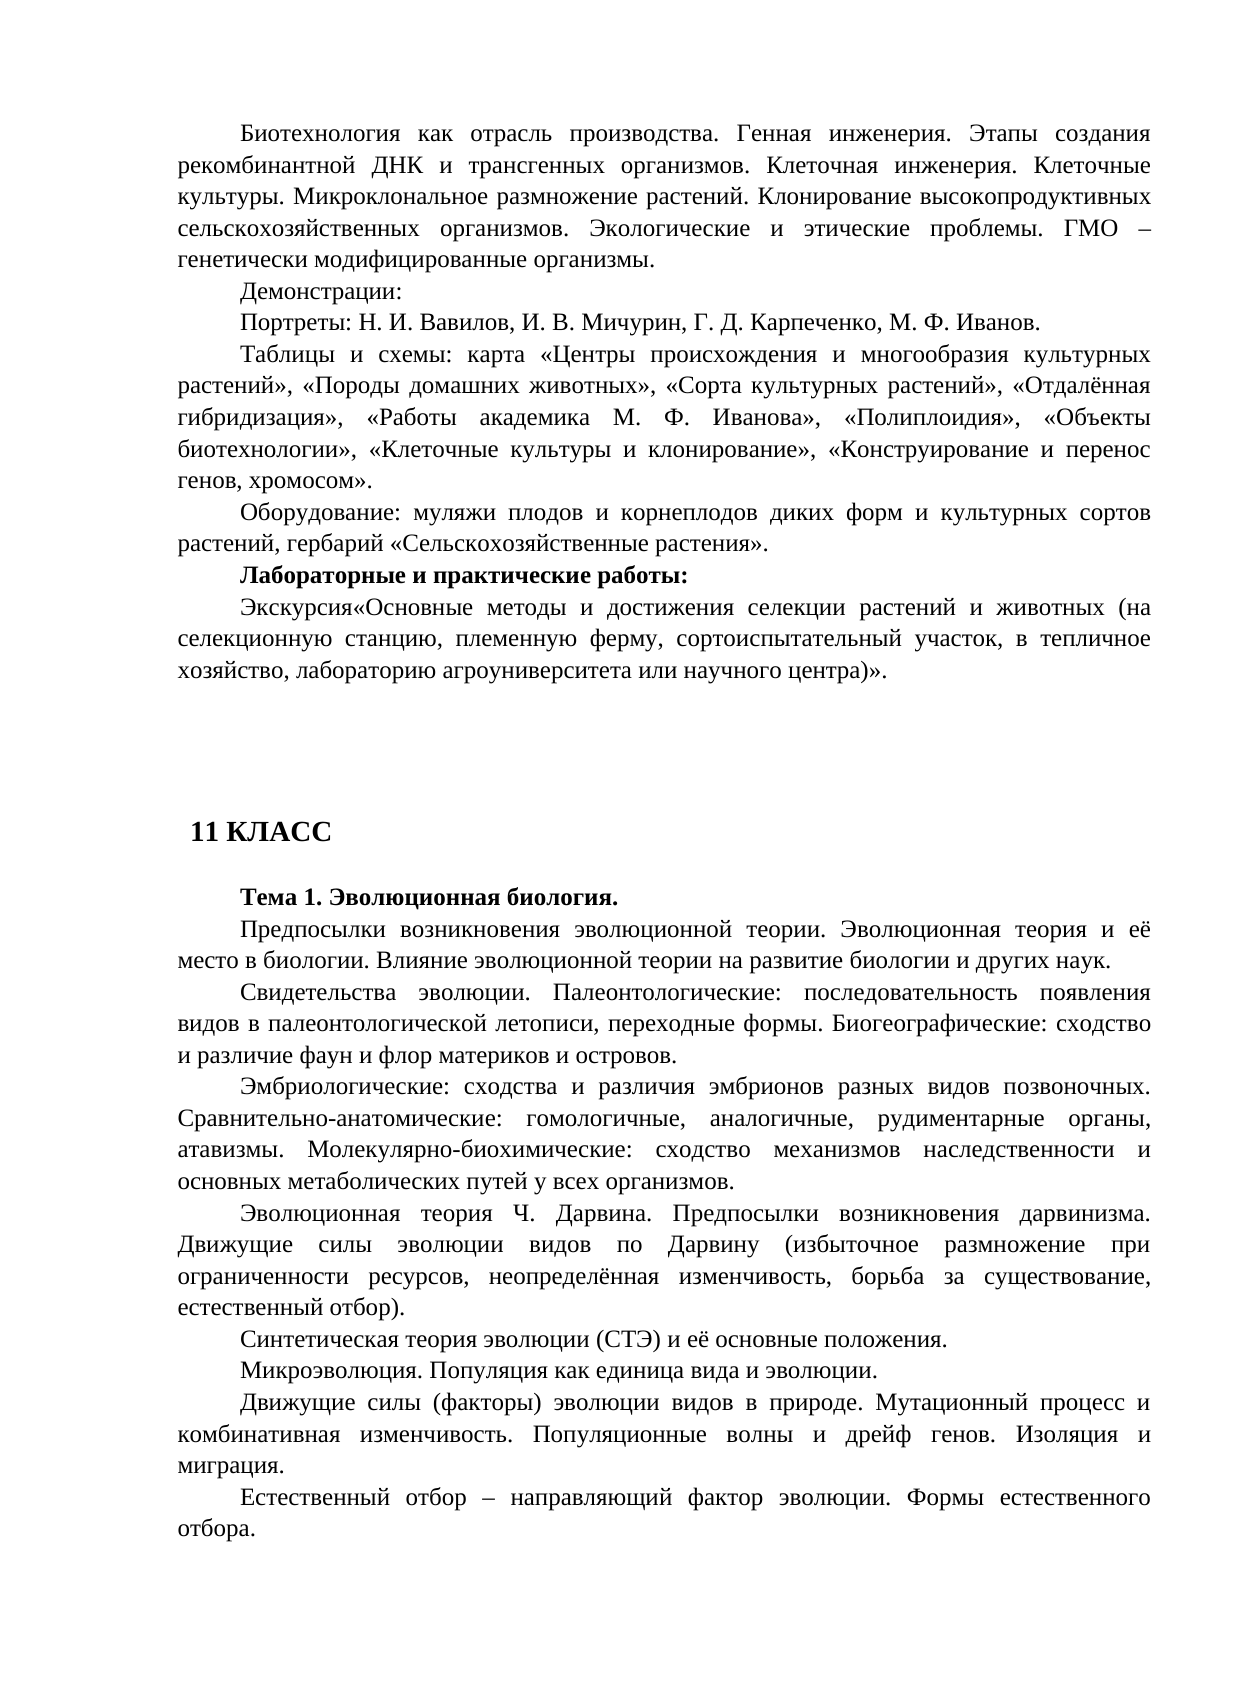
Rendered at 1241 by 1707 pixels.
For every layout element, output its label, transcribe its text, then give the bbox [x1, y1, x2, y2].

text Эволюционная теория Ч. Дарвина. Предпосылки возникновения дарвинизма. Движущие силы эволюции видов по Дарвину (избыточное размножение при ограниченности ресурсов, неопределённая изменчивость, борьба за существование, естественный отбор). [177, 1198, 1152, 1321]
text Портреты: Н. И. Вавилов, И. В. Мичурин, Г. Д. Карпеченко, М. Ф. Иванов. [177, 307, 1152, 336]
text Оборудование: муляжи плодов и корнеплодов диких форм и культурных сортов растений, гербарий «Сельскохозяйственные растения». [177, 497, 1152, 557]
text Таблицы и схемы: карта «Центры происхождения и многообразия культурных растений», «Породы домашних животных», «Сорта культурных растений», «Отдалённая гибридизация», «Работы академика М. Ф. Иванова», «Полиплоидия», «Объекты биотехнологии», «Клеточные культуры и клонирование», «Конструирование и перенос генов, хромосом». [177, 339, 1152, 494]
text Предпосылки возникновения эволюционной теории. Эволюционная теория и её место в биологии. Влияние эволюционной теории на развитие биологии и других наук. [177, 914, 1152, 974]
text Синтетическая теория эволюции (СТЭ) и её основные положения. [177, 1324, 1152, 1353]
text 11 КЛАСС [190, 814, 1152, 848]
text Демонстрации: [177, 276, 1152, 305]
text Свидетельства эволюции. Палеонтологические: последовательность появления видов в палеонтологической летописи, переходные формы. Биогеографические: сходство и различие фаун и флор материков и островов. [177, 977, 1152, 1069]
text Микроэволюция. Популяция как единица вида и эволюции. [177, 1356, 1152, 1384]
text Биотехнология как отрасль производства. Генная инженерия. Этапы создания рекомбинантной ДНК и трансгенных организмов. Клеточная инженерия. Клеточные культуры. Микроклональное размножение растений. Клонирование высокопродуктивных сельскохозяйственных организмов. Экологические и этические проблемы. ГМО – генетически модифицированные организмы. [177, 118, 1152, 273]
text Тема 1. Эволюционная биология. [177, 882, 1152, 911]
text Эмбриологические: сходства и различия эмбрионов разных видов позвоночных. Сравнительно-анатомические: гомологичные, аналогичные, рудиментарные органы, атавизмы. Молекулярно-биохимические: сходство механизмов наследственности и основных метаболических путей у всех организмов. [177, 1071, 1152, 1195]
text Естественный отбор – направляющий фактор эволюции. Формы естественного отбора. [177, 1482, 1152, 1542]
text Движущие силы (факторы) эволюции видов в природе. Мутационный процесс и комбинативная изменчивость. Популяционные волны и дрейф генов. Изоляция и миграция. [177, 1387, 1152, 1479]
text Лабораторные и практические работы: [177, 560, 1152, 589]
text Экскурсия«Основные методы и достижения селекции растений и животных (на селекционную станцию, племенную ферму, сортоиспытательный участок, в тепличное хозяйство, лабораторию агроуниверситета или научного центра)». [177, 592, 1152, 683]
